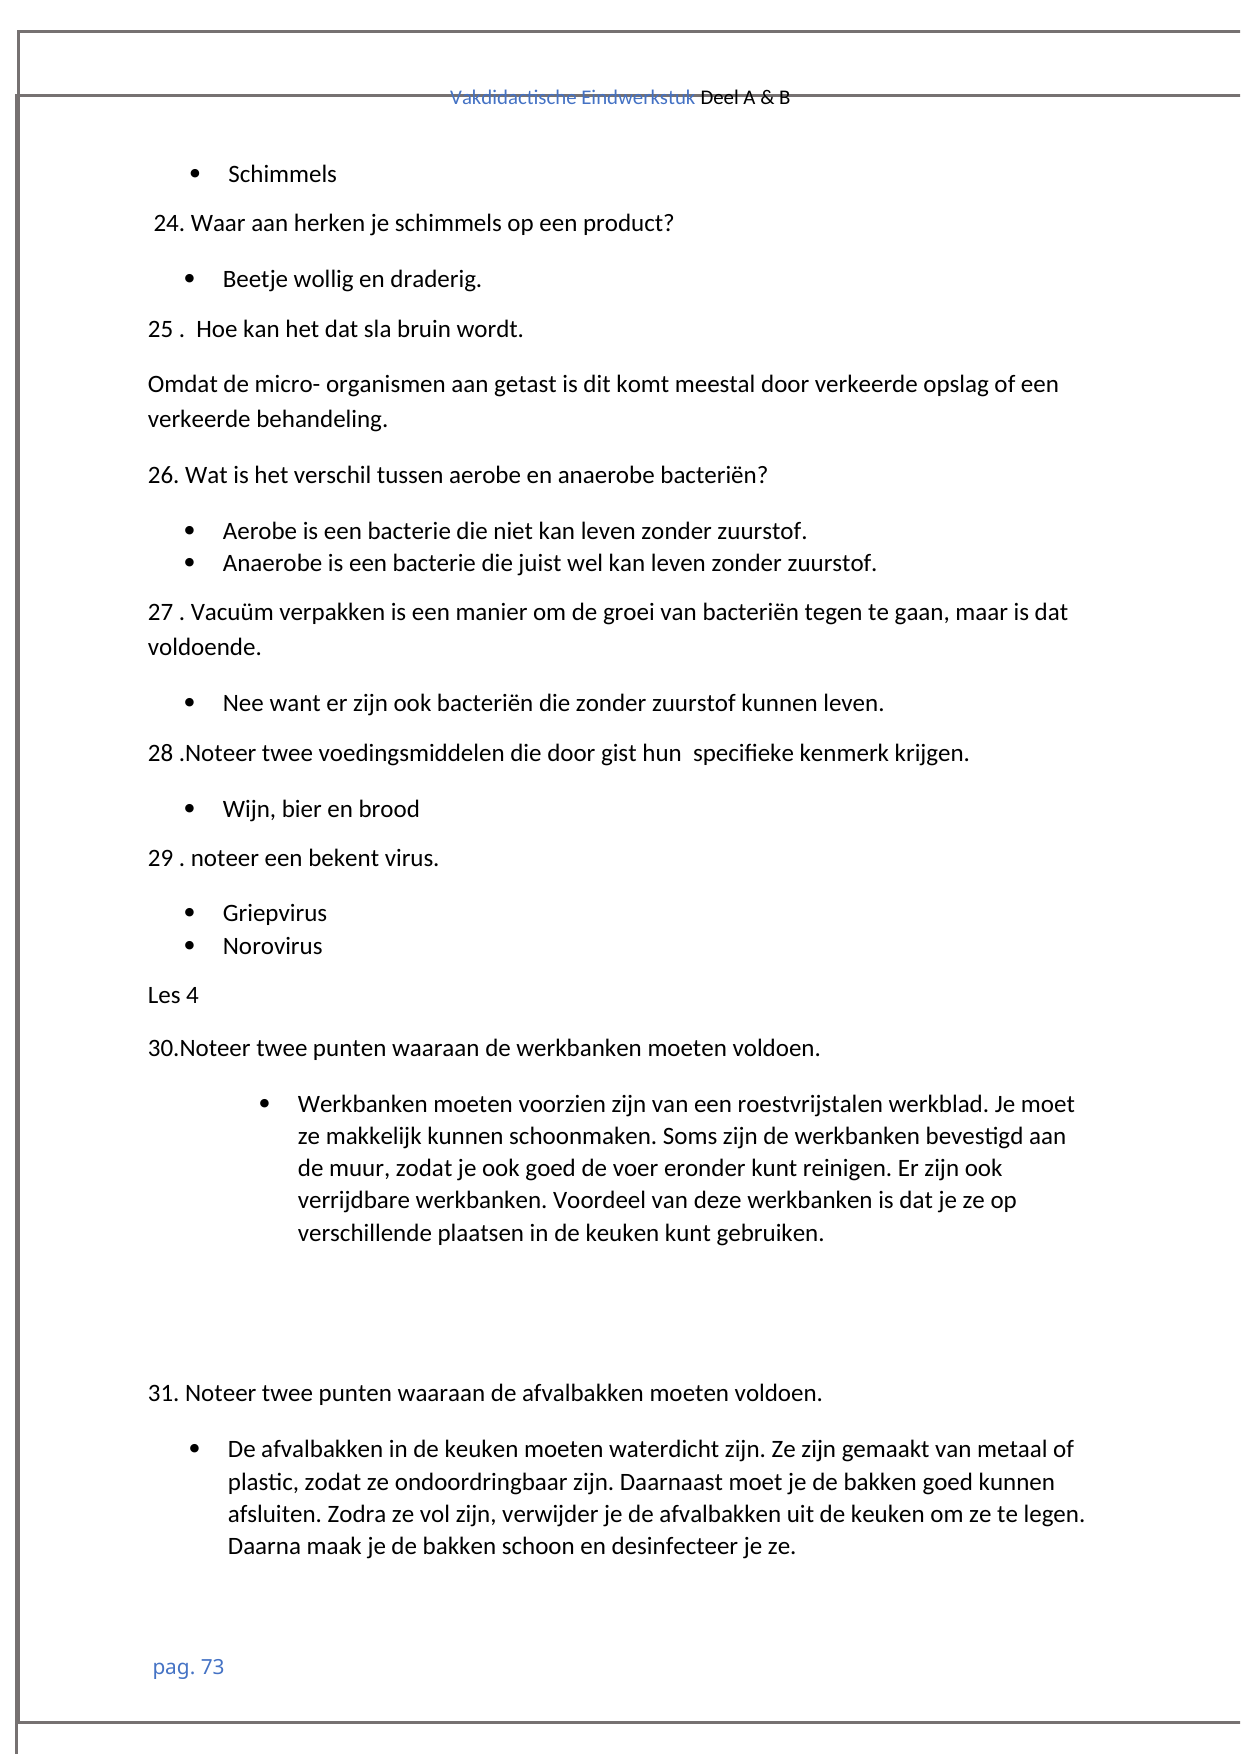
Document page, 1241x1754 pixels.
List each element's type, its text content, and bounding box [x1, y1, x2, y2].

text Les 4 [148, 979, 1093, 1009]
list Anaerobe is een bacterie die juist wel kan leven zonder zuurstof. [185, 547, 1093, 578]
list Nee want er zijn ook bacteriën die zonder zuurstof kunnen leven. [185, 687, 1093, 718]
text 27 . Vacuüm verpakken is een manier om de groei van bacteriën tegen te gaan, maar is dat voldoende. [148, 596, 1093, 662]
text 30.Noteer twee punten waaraan de werkbanken moeten voldoen. [148, 1032, 1093, 1062]
list Norovirus [185, 930, 1093, 960]
list Beetje wollig en draderig. [185, 263, 1093, 294]
list Werkbanken moeten voorzien zijn van een roestvrijstalen werkblad. Je moet ze makkelijk kunnen schoonmaken. Soms zijn de werkbanken bevestigd aan de muur, zodat je ook goed de voer eronder kunt reinigen. Er zijn ook verrijdbare werkbanken. Voordeel van deze werkbanken is dat je ze op verschillende plaatsen in de keuken kunt gebruiken. [260, 1088, 1093, 1247]
text 25 . Hoe kan het dat sla bruin wordt. [148, 313, 1093, 343]
text 29 . noteer een bekent virus. [148, 842, 1093, 872]
list Wijn, bier en brood [185, 793, 1093, 823]
list Griepvirus [185, 897, 1093, 928]
text 28 .Noteer twee voedingsmiddelen die door gist hun specifieke kenmerk krijgen. [148, 737, 1093, 767]
text 24. Waar aan herken je schimmels op een product? [148, 207, 1093, 238]
text 31. Noteer twee punten waaraan de afvalbakken moeten voldoen. [148, 1377, 1093, 1408]
list De afvalbakken in de keuken moeten waterdicht zijn. Ze zijn gemaakt van metaal of plastic, zodat ze ondoordringbaar zijn. Daarnaast moet je de bakken goed kunnen afsluiten. Zodra ze vol zijn, verwijder je de afvalbakken uit de keuken om ze te legen. Daarna maak je de bakken schoon en desinfecteer je ze. [190, 1433, 1093, 1561]
list Aerobe is een bacterie die niet kan leven zonder zuurstof. [185, 515, 1093, 546]
text 26. Wat is het verschil tussen aerobe en anaerobe bacteriën? [148, 459, 1093, 490]
list Schimmels [191, 158, 1093, 189]
text Omdat de micro- organismen aan getast is dit komt meestal door verkeerde opslag of een verkeerde behandeling. [148, 368, 1093, 434]
